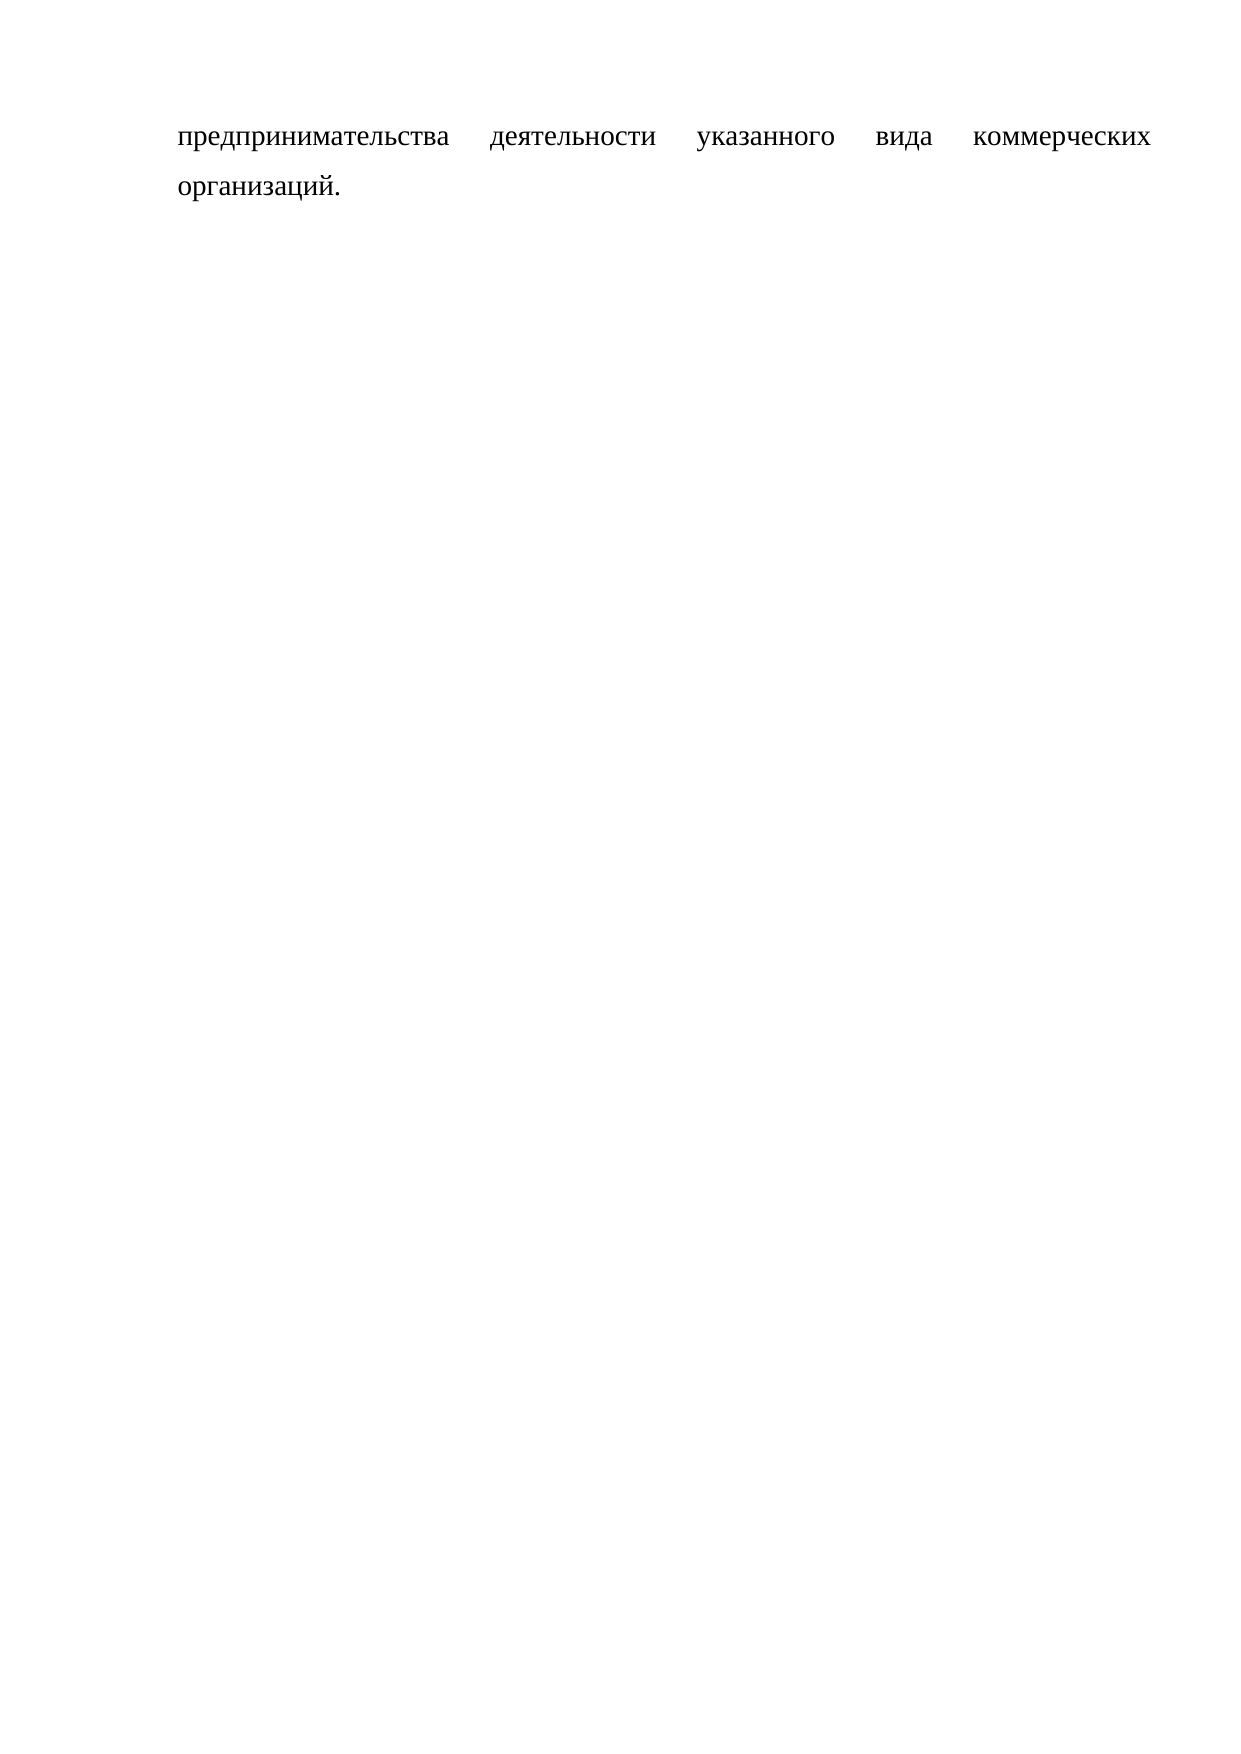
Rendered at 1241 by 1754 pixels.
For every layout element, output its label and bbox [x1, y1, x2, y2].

text [177, 118, 1152, 202]
